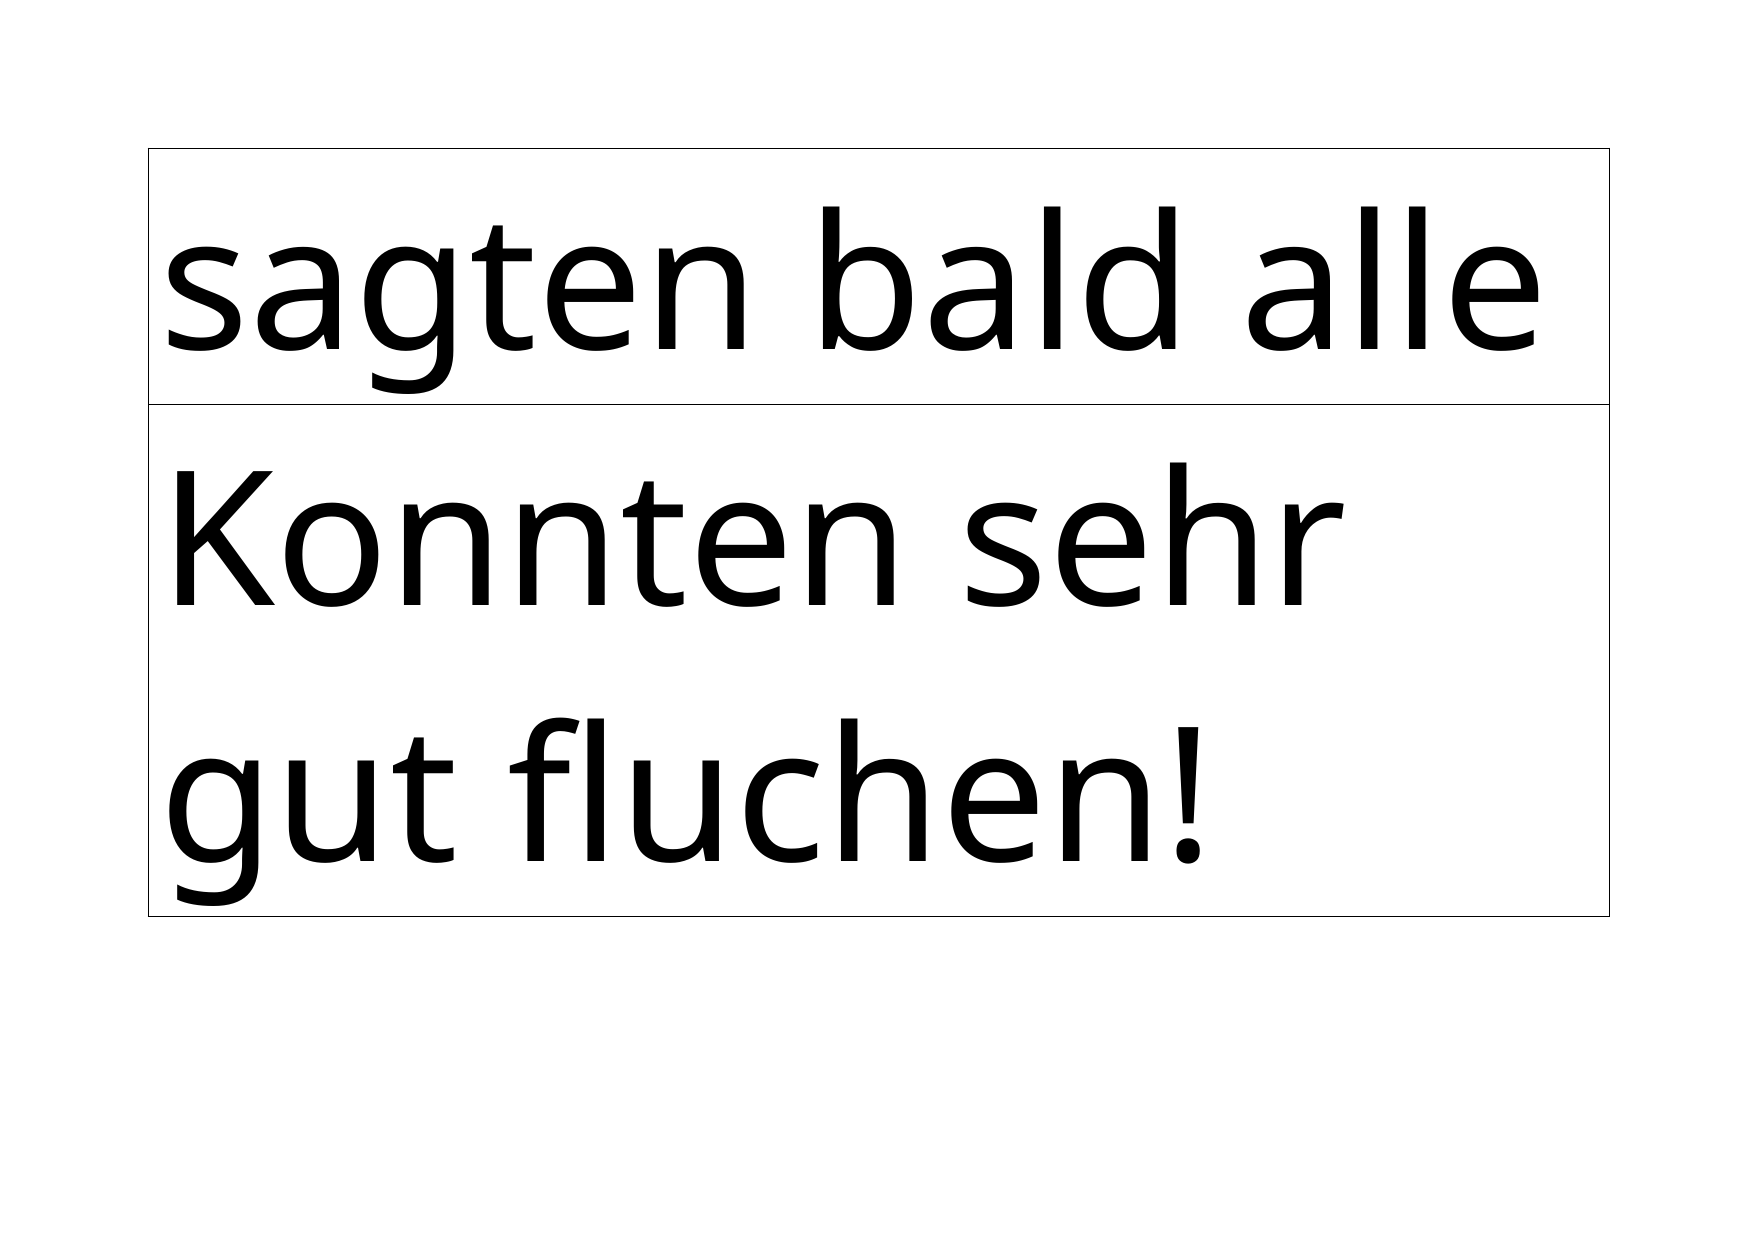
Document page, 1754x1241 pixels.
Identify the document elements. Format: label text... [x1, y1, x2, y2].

table_cell Konnten sehr gut fluchen! [149, 405, 1609, 916]
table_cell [149, 149, 1609, 404]
